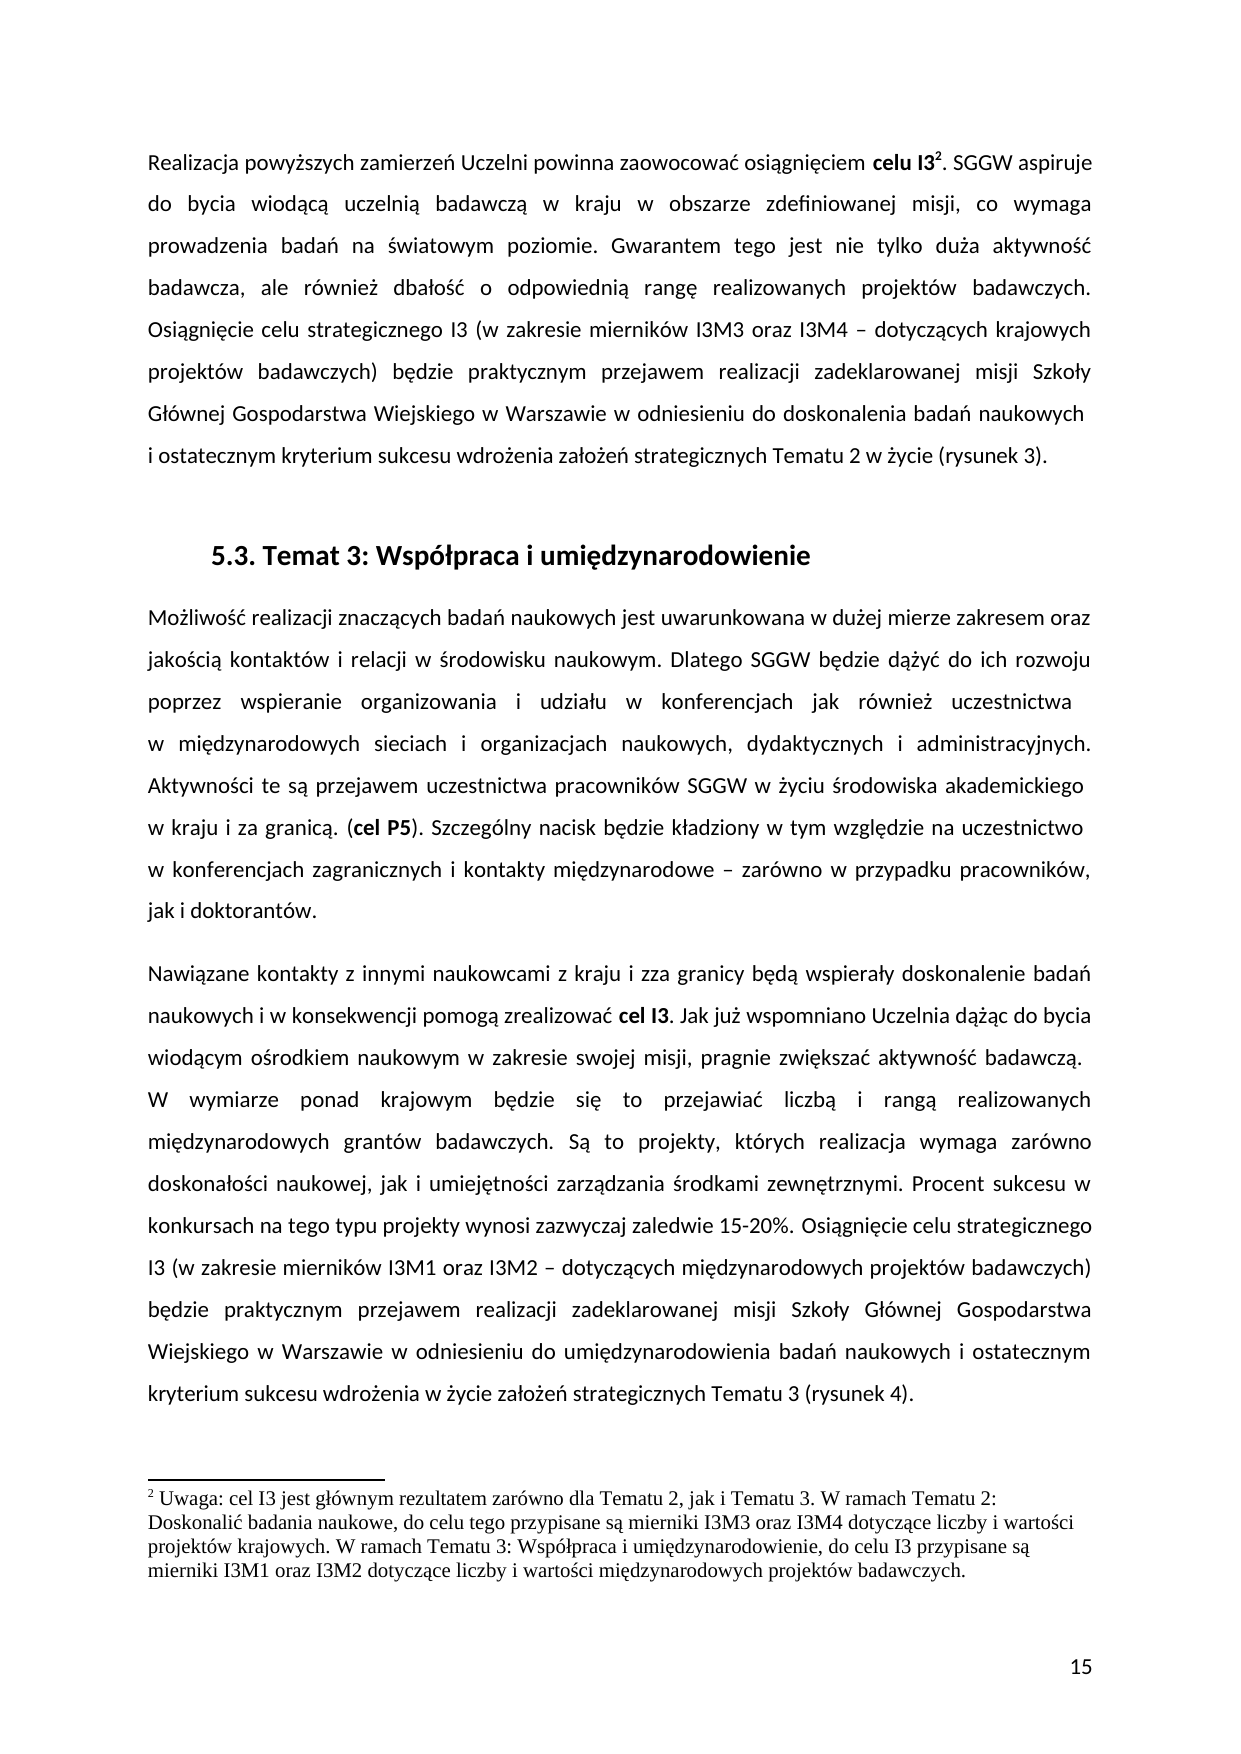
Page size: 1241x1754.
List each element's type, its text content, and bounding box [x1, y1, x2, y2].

text Realizacja powyższych zamierzeń Uczelni powinna zaowocować osiągnięciem celu I3. SGGW aspiruje do bycia wiodącą uczelnią badawczą w kraju w obszarze zdefiniowanej misji, co wymaga prowadzenia badań na światowym poziomie. Gwarantem tego jest nie tylko duża aktywność badawcza, ale również dbałość o odpowiednią rangę realizowanych projektów badawczych. Osiągnięcie celu strategicznego I3 (w zakresie mierników I3M3 oraz I3M4 – dotyczących krajowych projektów badawczych) będzie praktycznym przejawem realizacji zadeklarowanej misji Szkoły Głównej Gospodarstwa Wiejskiego w Warszawie w odniesieniu do doskonalenia badań naukowych i ostatecznym kryterium sukcesu wdrożenia założeń strategicznych Tematu 2 w życie (rysunek 3). [148, 148, 1093, 469]
text Nawiązane kontakty z innymi naukowcami z kraju i zza granicy będą wspierały doskonalenie badań naukowych i w konsekwencji pomogą zrealizować cel I3. Jak już wspomniano Uczelnia dążąc do bycia wiodącym ośrodkiem naukowym w zakresie swojej misji, pragnie zwiększać aktywność badawczą. W wymiarze ponad krajowym będzie się to przejawiać liczbą i rangą realizowanych międzynarodowych grantów badawczych. Są to projekty, których realizacja wymaga zarówno doskonałości naukowej, jak i umiejętności zarządzania środkami zewnętrznymi. Procent sukcesu w konkursach na tego typu projekty wynosi zazwyczaj zaledwie 15-20%. Osiągnięcie celu strategicznego I3 (w zakresie mierników I3M1 oraz I3M2 – dotyczących międzynarodowych projektów badawczych) będzie praktycznym przejawem realizacji zadeklarowanej misji Szkoły Głównej Gospodarstwa Wiejskiego w Warszawie w odniesieniu do umiędzynarodowienia badań naukowych i ostatecznym kryterium sukcesu wdrożenia w życie założeń strategicznych Tematu 3 (rysunek 4). [148, 959, 1093, 1407]
list 5.3. Temat 3: Współpraca i umiędzynarodowienie [211, 537, 1093, 572]
text Możliwość realizacji znaczących badań naukowych jest uwarunkowana w dużej mierze zakresem oraz jakością kontaktów i relacji w środowisku naukowym. Dlatego SGGW będzie dążyć do ich rozwoju poprzez wspieranie organizowania i udziału w konferencjach jak również uczestnictwa w międzynarodowych sieciach i organizacjach naukowych, dydaktycznych i administracyjnych. Aktywności te są przejawem uczestnictwa pracowników SGGW w życiu środowiska akademickiego w kraju i za granicą. (cel P5). Szczególny nacisk będzie kładziony w tym względzie na uczestnictwo w konferencjach zagranicznych i kontakty międzynarodowe – zarówno w przypadku pracowników, jak i doktorantów. [148, 603, 1093, 925]
